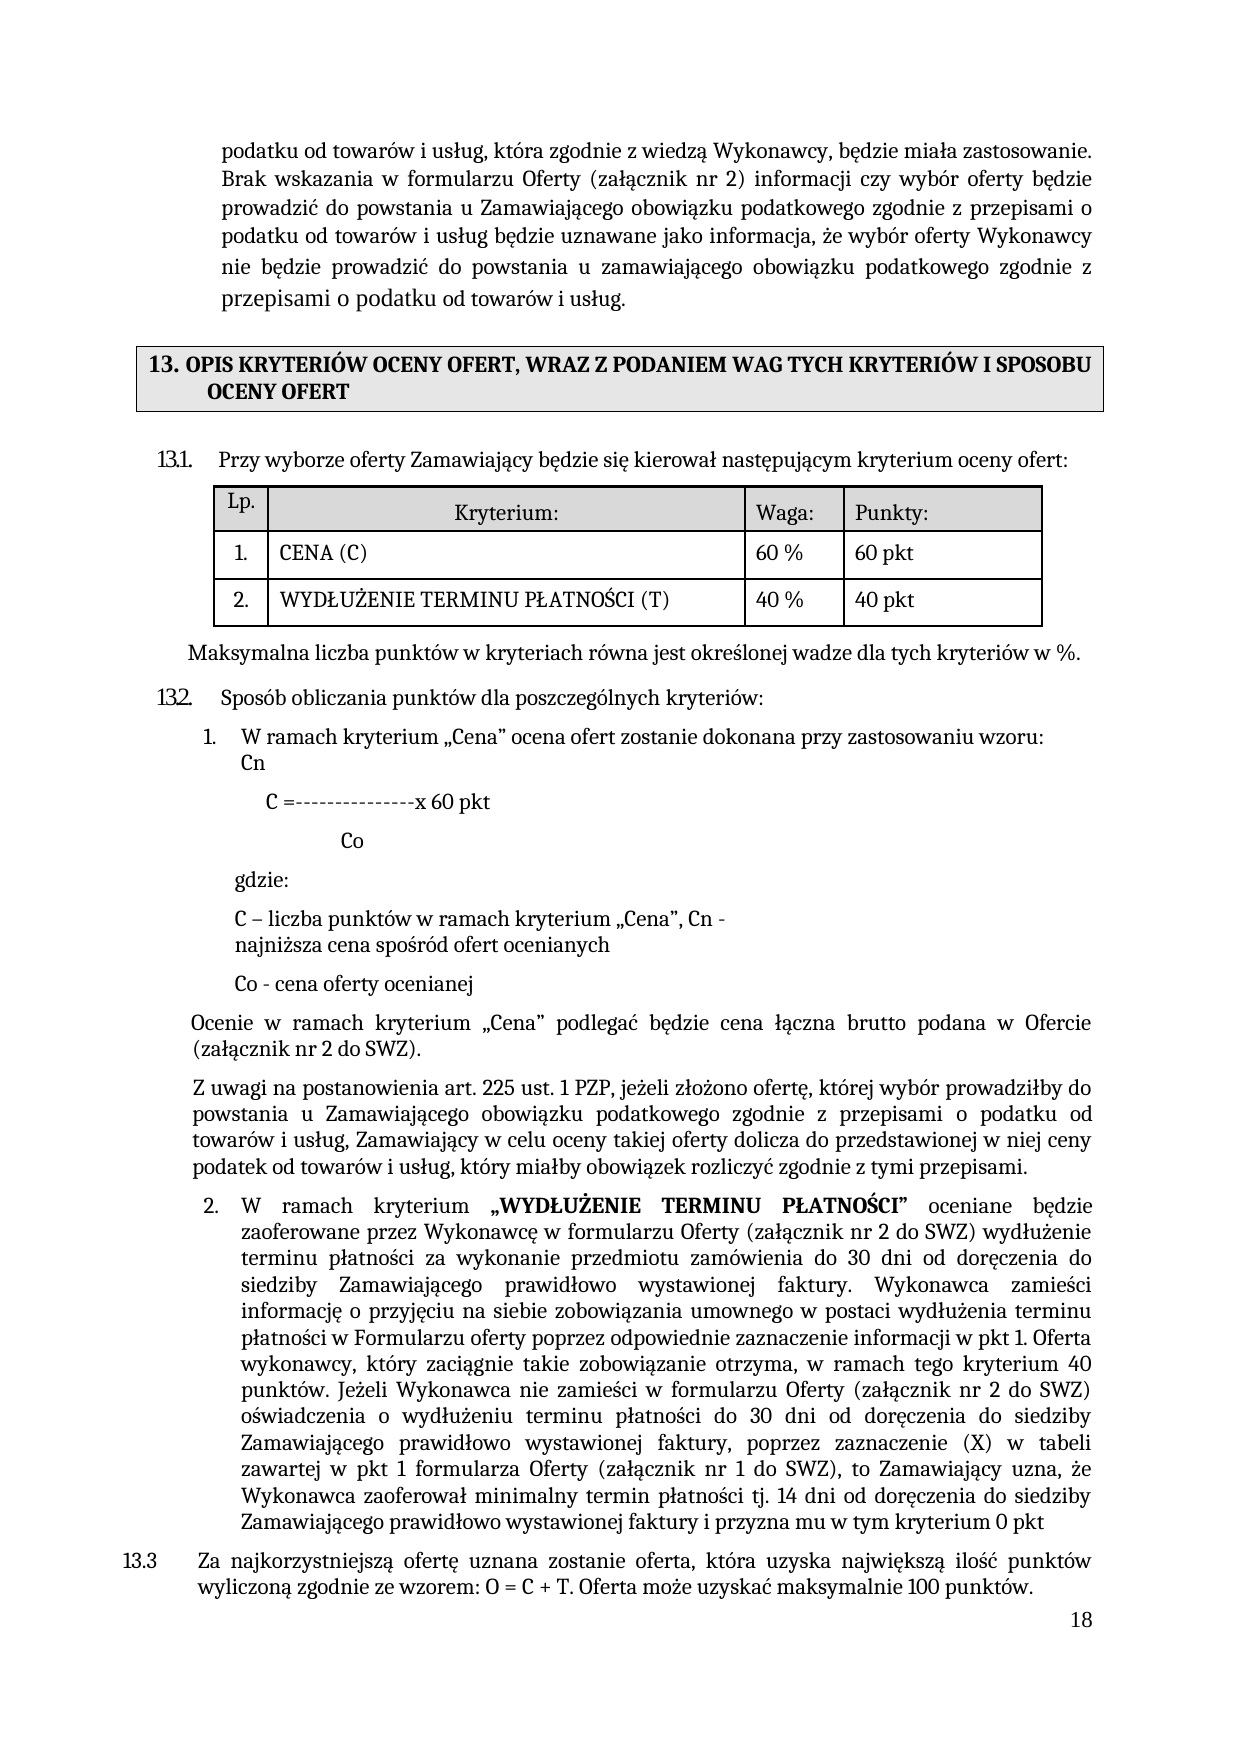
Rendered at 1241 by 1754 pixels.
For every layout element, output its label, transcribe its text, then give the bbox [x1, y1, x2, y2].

text 13.3 Za najkorzystniejszą ofertę uznana zostanie oferta, która uzyska największą ilość punktów wyliczoną zgodnie ze wzorem: O = C + T. Oferta może uzyskać maksymalnie 100 punktów. [123, 1548, 1093, 1600]
text 15.2. Maksymalna liczba punktów w kryteriach równa jest określonej wadze dla tych kryteriów w %. [123, 639, 1121, 666]
list Przy wyborze oferty Zamawiający będzie się kierował następującym kryterium oceny ofert: [156, 444, 1080, 473]
text C – liczba punktów w ramach kryterium „Cena”, Cn - najniższa cena spośród ofert ocenianych [234, 905, 726, 958]
table_cell 40 pkt [845, 580, 1041, 625]
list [155, 137, 1093, 312]
text gdzie: [234, 866, 1121, 893]
text Co [341, 828, 1121, 854]
text Ocenie w ramach kryterium „Cena” podlegać będzie cena łączna brutto podana w Ofercie (załącznik nr 2 do SWZ). [191, 1009, 1092, 1062]
list W ramach kryterium „Cena” ocena ofert zostanie dokonana przy zastosowaniu wzoru: Cn [203, 723, 1070, 776]
table_cell CENA (C) [269, 532, 744, 577]
list W ramach kryterium „WYDŁUŻENIE TERMINU PŁATNOŚCI” oceniane będzie zaoferowane przez Wykonawcę w formularzu Oferty (załącznik nr 2 do SWZ) wydłużenie terminu płatności za wykonanie przedmiotu zamówienia do 30 dni od doręczenia do siedziby Zamawiającego prawidłowo wystawionej faktury. Wykonawca zamieści informację o przyjęciu na siebie zobowiązania umownego w postaci wydłużenia terminu płatności w Formularzu oferty poprzez odpowiednie zaznaczenie informacji w pkt 1. Oferta wykonawcy, który zaciągnie takie zobowiązanie otrzyma, w ramach tego kryterium 40 punktów. Jeżeli Wykonawca nie zamieści w formularzu Oferty (załącznik nr 2 do SWZ) oświadczenia o wydłużeniu terminu płatności do 30 dni od doręczenia do siedziby Zamawiającego prawidłowo wystawionej faktury, poprzez zaznaczenie (X) w tabeli zawartej w pkt 1 formularza Oferty (załącznik nr 1 do SWZ), to Zamawiający uzna, że Wykonawca zaoferował minimalny termin płatności tj. 14 dni od doręczenia do siedziby Zamawiającego prawidłowo wystawionej faktury i przyzna mu w tym kryterium 0 pkt [203, 1192, 1093, 1535]
table_cell 2. [215, 580, 267, 625]
list Sposób obliczania punktów dla poszczególnych kryteriów: [155, 682, 1121, 711]
table_header Punkty: [845, 488, 1041, 530]
table_cell 40 % [746, 580, 843, 625]
table_cell 60 % [746, 532, 843, 577]
text Z uwagi na postanowienia art. 225 ust. 1 PZP, jeżeli złożono ofertę, której wybór prowadziłby do powstania u Zamawiającego obowiązku podatkowego zgodnie z przepisami o podatku od towarów i usług, Zamawiający w celu oceny takiej oferty dolicza do przedstawionej w niej ceny podatek od towarów i usług, który miałby obowiązek rozliczyć zgodnie z tymi przepisami. [192, 1074, 1093, 1180]
table_header Lp. [215, 488, 267, 530]
table_cell WYDŁUŻENIE TERMINU PŁATNOŚCI (T) [269, 580, 744, 625]
text C = x 60 pkt [266, 789, 1121, 815]
table_header Kryterium: [269, 488, 744, 530]
table_header Waga: [746, 488, 843, 530]
text Co - cena oferty ocenianej [234, 971, 1121, 997]
table_cell 1. [215, 532, 267, 577]
table_cell 60 pkt [845, 532, 1041, 577]
